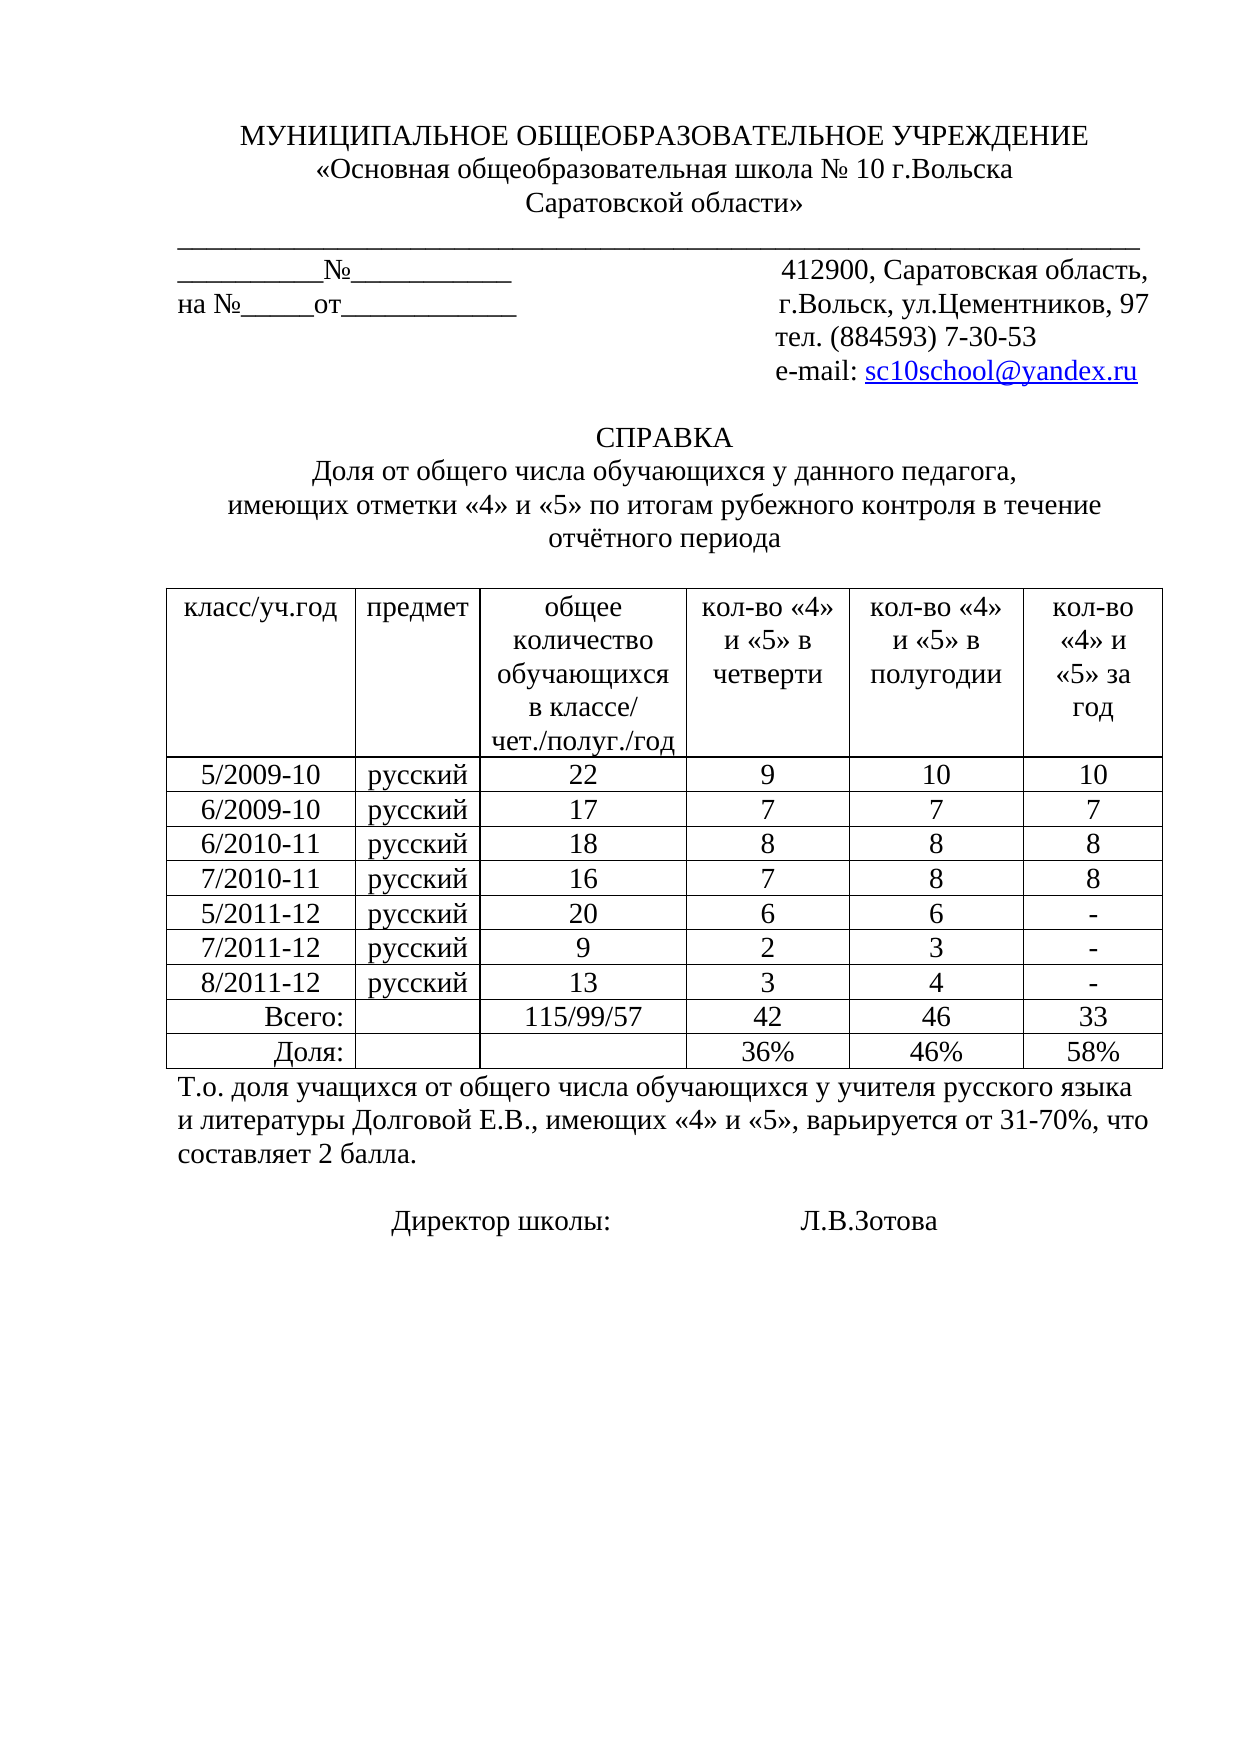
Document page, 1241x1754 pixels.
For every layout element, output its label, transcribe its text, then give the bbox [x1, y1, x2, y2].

table_cell 8 [850, 861, 1023, 895]
table_cell - [1024, 896, 1162, 929]
text СПРАВКА [177, 420, 1152, 453]
table_cell 7 [850, 792, 1023, 826]
table_cell - [1024, 930, 1162, 964]
table_cell 7/2010-11 [167, 861, 355, 895]
table_cell 16 [481, 861, 686, 895]
table_cell 7 [687, 792, 849, 826]
table_cell 6 [687, 896, 849, 929]
table_cell 8 [1024, 827, 1162, 860]
text Директор школы: Л.В.Зотова [177, 1203, 1152, 1236]
table_cell русский [356, 861, 479, 895]
table_cell 6 [850, 896, 1023, 929]
table_cell 8 [1024, 861, 1162, 895]
text МУНИЦИПАЛЬНОЕ ОБЩЕОБРАЗОВАТЕЛЬНОЕ УЧРЕЖДЕНИЕ [177, 118, 1152, 152]
table_cell 46 [850, 1000, 1023, 1033]
text e-mail: sc10school@yandex.ru [177, 353, 1152, 386]
table_header класс/уч.год [167, 589, 355, 756]
table_cell [356, 1000, 479, 1033]
table_cell 9 [687, 758, 849, 791]
table_cell 17 [481, 792, 686, 826]
table_cell 115/99/57 [481, 1000, 686, 1033]
table_cell 4 [850, 965, 1023, 998]
table_cell 9 [481, 930, 686, 964]
table_cell [481, 1034, 686, 1068]
table_cell русский [356, 896, 479, 929]
table_cell Доля: [167, 1034, 355, 1068]
table_cell 8 [687, 827, 849, 860]
table_cell русский [356, 827, 479, 860]
table_cell русский [356, 792, 479, 826]
table_cell 18 [481, 827, 686, 860]
table_cell 7 [1024, 792, 1162, 826]
table_cell 33 [1024, 1000, 1162, 1033]
table_cell русский [356, 758, 479, 791]
table_header кол-во «4» и «5» в четверти [687, 589, 849, 756]
table_cell [356, 1034, 479, 1068]
text Т.о. доля учащихся от общего числа обучающихся у учителя русского языка и литературы Долговой Е.В., имеющих «4» и «5», варьируется от 31-70%, что составляет 2 балла. [177, 1069, 1152, 1169]
text имеющих отметки «4» и «5» по итогам рубежного контроля в течение отчётного периода [177, 487, 1152, 554]
text __________________________________________________________________ [177, 219, 1152, 252]
table_header предмет [356, 589, 479, 756]
text Саратовской области» [177, 185, 1152, 219]
text Доля от общего числа обучающихся у данного педагога, [177, 453, 1152, 487]
table_cell 10 [1024, 758, 1162, 791]
text на №_____от____________ г.Вольск, ул.Цементников, 97 [177, 286, 1152, 319]
table_cell 10 [850, 758, 1023, 791]
text __________№___________ 412900, Саратовская область, [177, 252, 1152, 286]
table_cell 6/2010-11 [167, 827, 355, 860]
table_cell 46% [850, 1034, 1023, 1068]
table_cell - [1024, 965, 1162, 998]
table_cell 7/2011-12 [167, 930, 355, 964]
table_cell 5/2009-10 [167, 758, 355, 791]
table_cell русский [356, 930, 479, 964]
table_header общее количество обучающихся в классе/ чет./полуг./год [481, 589, 686, 756]
table_cell 13 [481, 965, 686, 998]
table_cell 2 [687, 930, 849, 964]
table_header кол-во «4» и «5» в полугодии [850, 589, 1023, 756]
table_cell 7 [687, 861, 849, 895]
table_cell русский [356, 965, 479, 998]
table_cell 6/2009-10 [167, 792, 355, 826]
table_cell 36% [687, 1034, 849, 1068]
table_cell 20 [481, 896, 686, 929]
table_cell 42 [687, 1000, 849, 1033]
text тел. (884593) 7-30-53 [177, 319, 1152, 353]
table_cell Всего: [167, 1000, 355, 1033]
table_cell 8 [850, 827, 1023, 860]
table_header кол-во «4» и «5» за год [1024, 589, 1162, 756]
text «Основная общеобразовательная школа № 10 г.Вольска [177, 152, 1152, 185]
table_cell 3 [850, 930, 1023, 964]
table_cell 8/2011-12 [167, 965, 355, 998]
table_cell 5/2011-12 [167, 896, 355, 929]
table_cell 3 [687, 965, 849, 998]
table_cell 22 [481, 758, 686, 791]
table_cell 58% [1024, 1034, 1162, 1068]
